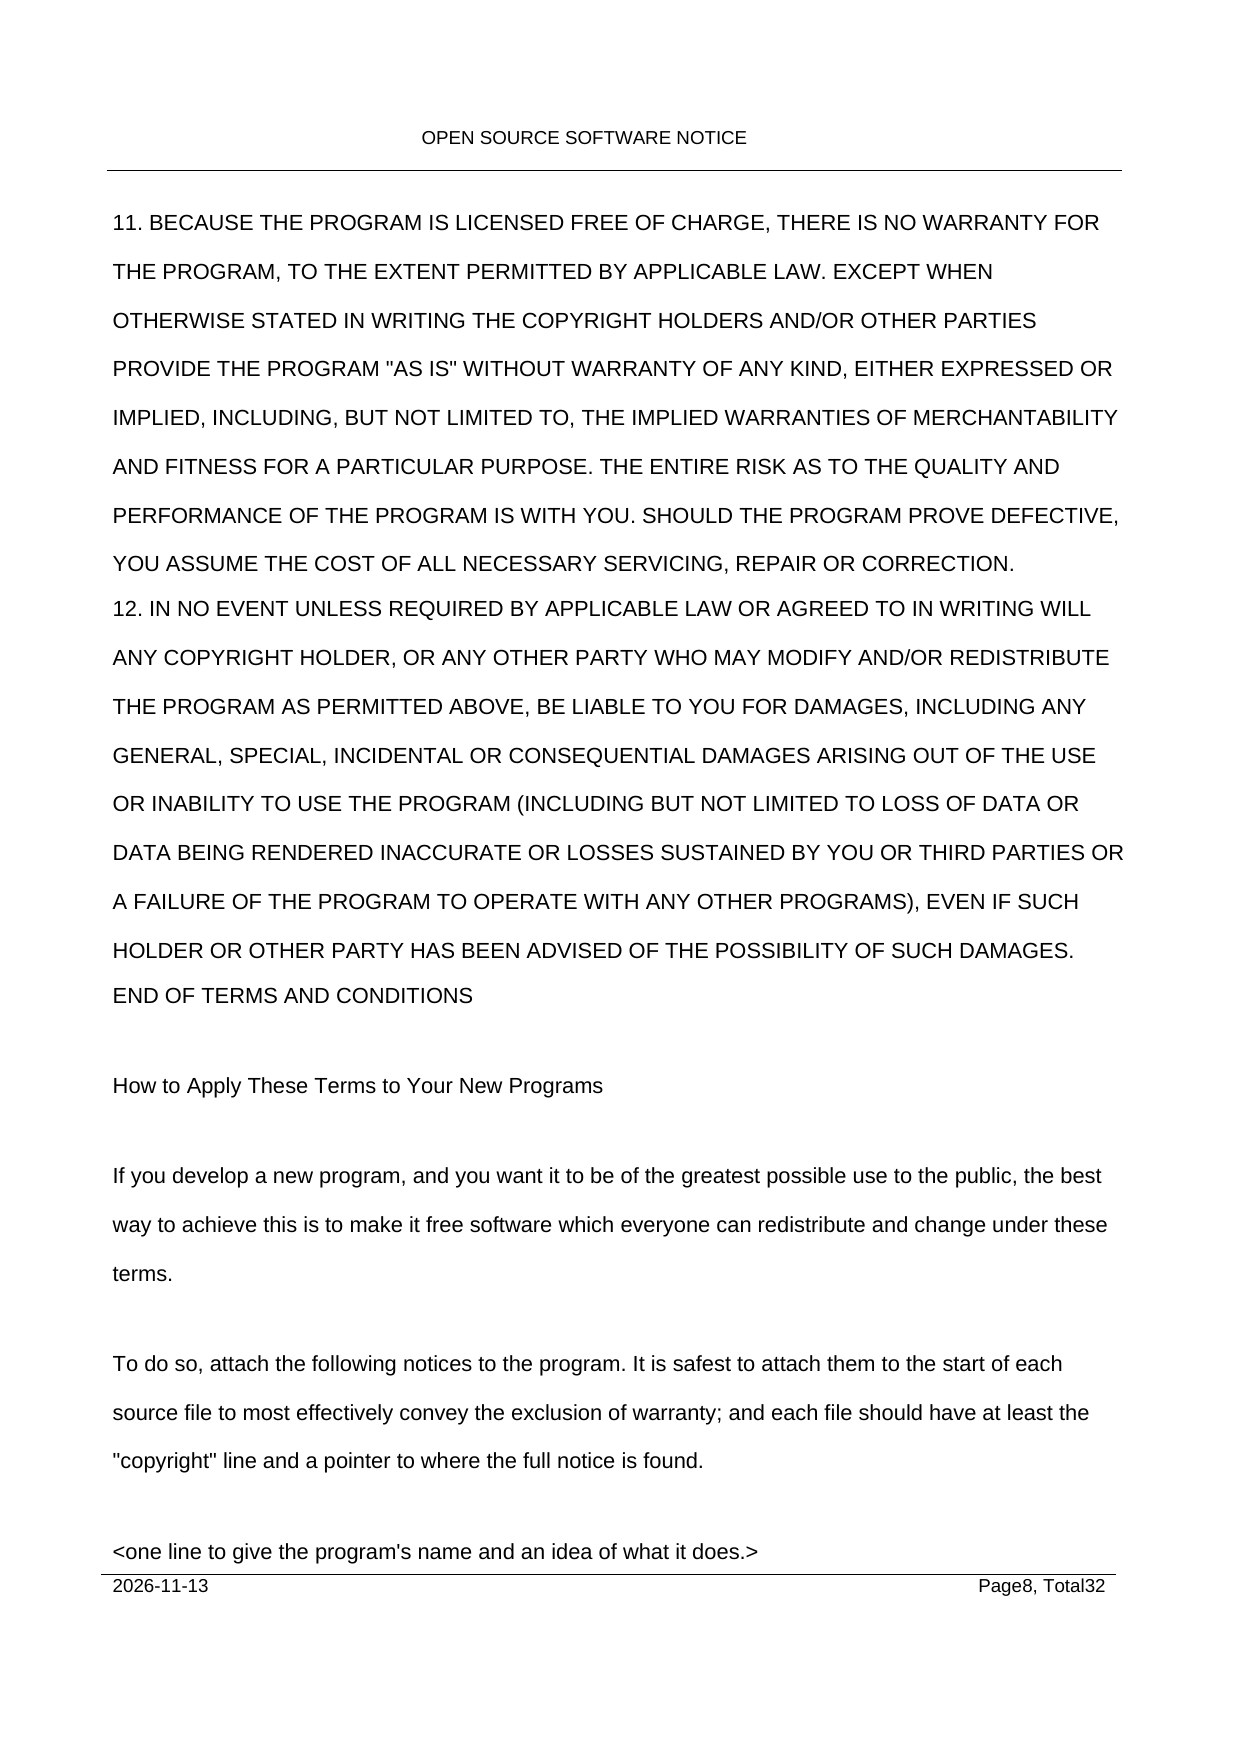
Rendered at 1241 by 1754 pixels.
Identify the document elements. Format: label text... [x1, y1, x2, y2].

text <one line to give the program's name and an idea of what it does.> [112, 1535, 1128, 1567]
text 12. IN NO EVENT UNLESS REQUIRED BY APPLICABLE LAW OR AGREED TO IN WRITING WILL ANY COPYRIGHT HOLDER, OR ANY OTHER PARTY WHO MAY MODIFY AND/OR REDISTRIBUTE THE PROGRAM AS PERMITTED ABOVE, BE LIABLE TO YOU FOR DAMAGES, INCLUDING ANY GENERAL, SPECIAL, INCIDENTAL OR CONSEQUENTIAL DAMAGES ARISING OUT OF THE USE OR INABILITY TO USE THE PROGRAM (INCLUDING BUT NOT LIMITED TO LOSS OF DATA OR DATA BEING RENDERED INACCURATE OR LOSSES SUSTAINED BY YOU OR THIRD PARTIES OR A FAILURE OF THE PROGRAM TO OPERATE WITH ANY OTHER PROGRAMS), EVEN IF SUCH HOLDER OR OTHER PARTY HAS BEEN ADVISED OF THE POSSIBILITY OF SUCH DAMAGES. [112, 593, 1128, 966]
text How to Apply These Terms to Your New Programs [112, 1069, 1128, 1102]
text If you develop a new program, and you want it to be of the greatest possible use to the public, the best way to achieve this is to make it free software which everyone can redistribute and change under these terms. [112, 1159, 1128, 1289]
text 11. BECAUSE THE PROGRAM IS LICENSED FREE OF CHARGE, THERE IS NO WARRANTY FOR THE PROGRAM, TO THE EXTENT PERMITTED BY APPLICABLE LAW. EXCEPT WHEN OTHERWISE STATED IN WRITING THE COPYRIGHT HOLDERS AND/OR OTHER PARTIES PROVIDE THE PROGRAM "AS IS" WITHOUT WARRANTY OF ANY KIND, EITHER EXPRESSED OR IMPLIED, INCLUDING, BUT NOT LIMITED TO, THE IMPLIED WARRANTIES OF MERCHANTABILITY AND FITNESS FOR A PARTICULAR PURPOSE. THE ENTIRE RISK AS TO THE QUALITY AND PERFORMANCE OF THE PROGRAM IS WITH YOU. SHOULD THE PROGRAM PROVE DEFECTIVE, YOU ASSUME THE COST OF ALL NECESSARY SERVICING, REPAIR OR CORRECTION. [112, 206, 1128, 580]
text To do so, attach the following notices to the program. It is safest to attach them to the start of each source file to most effectively convey the exclusion of warranty; and each file should have at least the "copyright" line and a pointer to where the full notice is found. [112, 1347, 1128, 1477]
text END OF TERMS AND CONDITIONS [112, 979, 1128, 1012]
